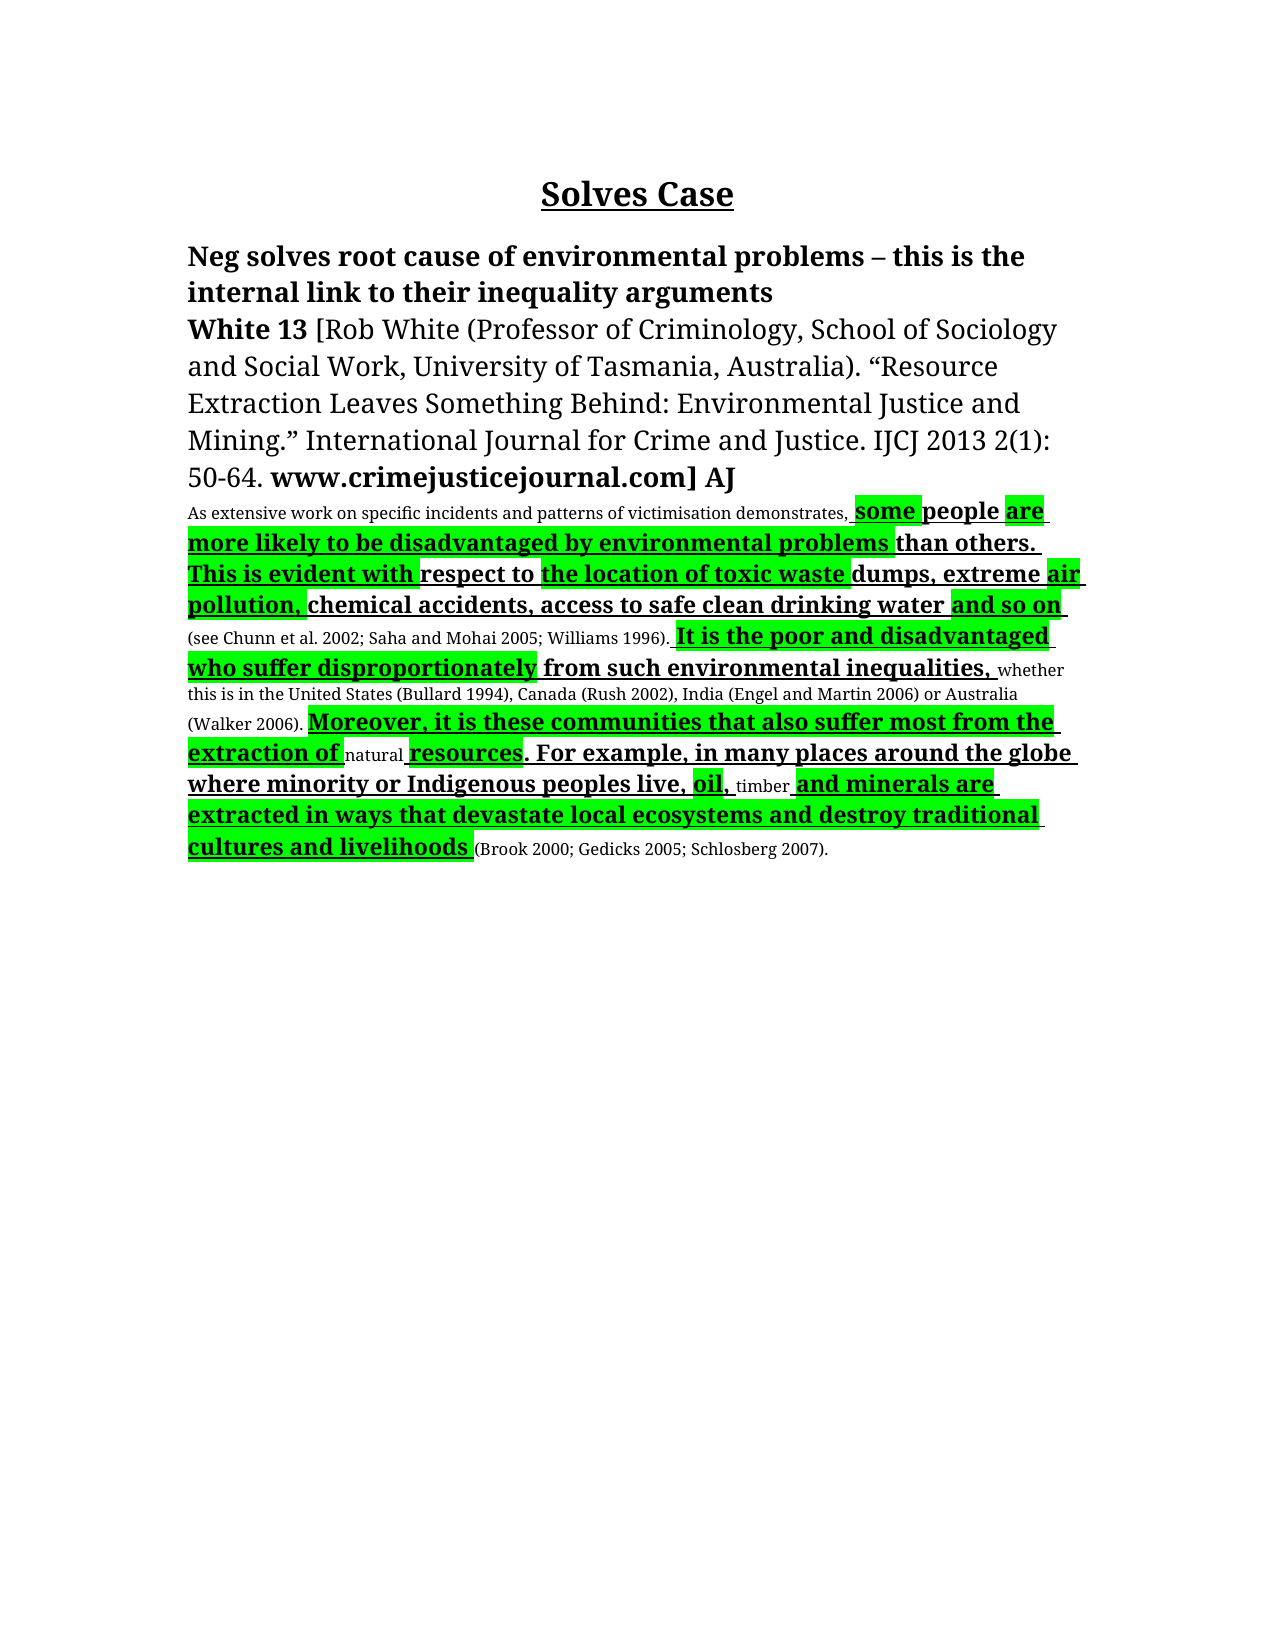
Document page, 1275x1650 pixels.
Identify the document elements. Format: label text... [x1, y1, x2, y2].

subtitle Solves Case [187, 171, 1087, 216]
text White 13 [Rob White (Professor of Criminology, School of Sociology and Social Work, University of Tasmania, Australia). “Resource Extraction Leaves Something Behind: Environmental Justice and Mining.” International Journal for Crime and Justice. IJCJ 2013 2(1): 50-64. www.crimejusticejournal.com] AJ [187, 311, 1087, 495]
subtitle Neg solves root cause of environmental problems – this is the internal link to their inequality arguments [187, 237, 1087, 311]
text As extensive work on specific incidents and patterns of victimisation demonstrates, some people are more likely to be disadvantaged by environmental problems than others. This is evident with respect to the location of toxic waste dumps, extreme air pollution, chemical accidents, access to safe clean drinking water and so on (see Chunn et al. 2002; Saha and Mohai 2005; Williams 1996). It is the poor and disadvantaged who suffer disproportionately from such environmental inequalities, whether this is in the United States (Bullard 1994), Canada (Rush 2002), India (Engel and Martin 2006) or Australia (Walker 2006). Moreover, it is these communities that also suffer most from the extraction of natural resources. For example, in many places around the globe where minority or Indigenous peoples live, oil, timber and minerals are extracted in ways that devastate local ecosystems and destroy traditional cultures and livelihoods (Brook 2000; Gedicks 2005; Schlosberg 2007). [187, 495, 1087, 862]
